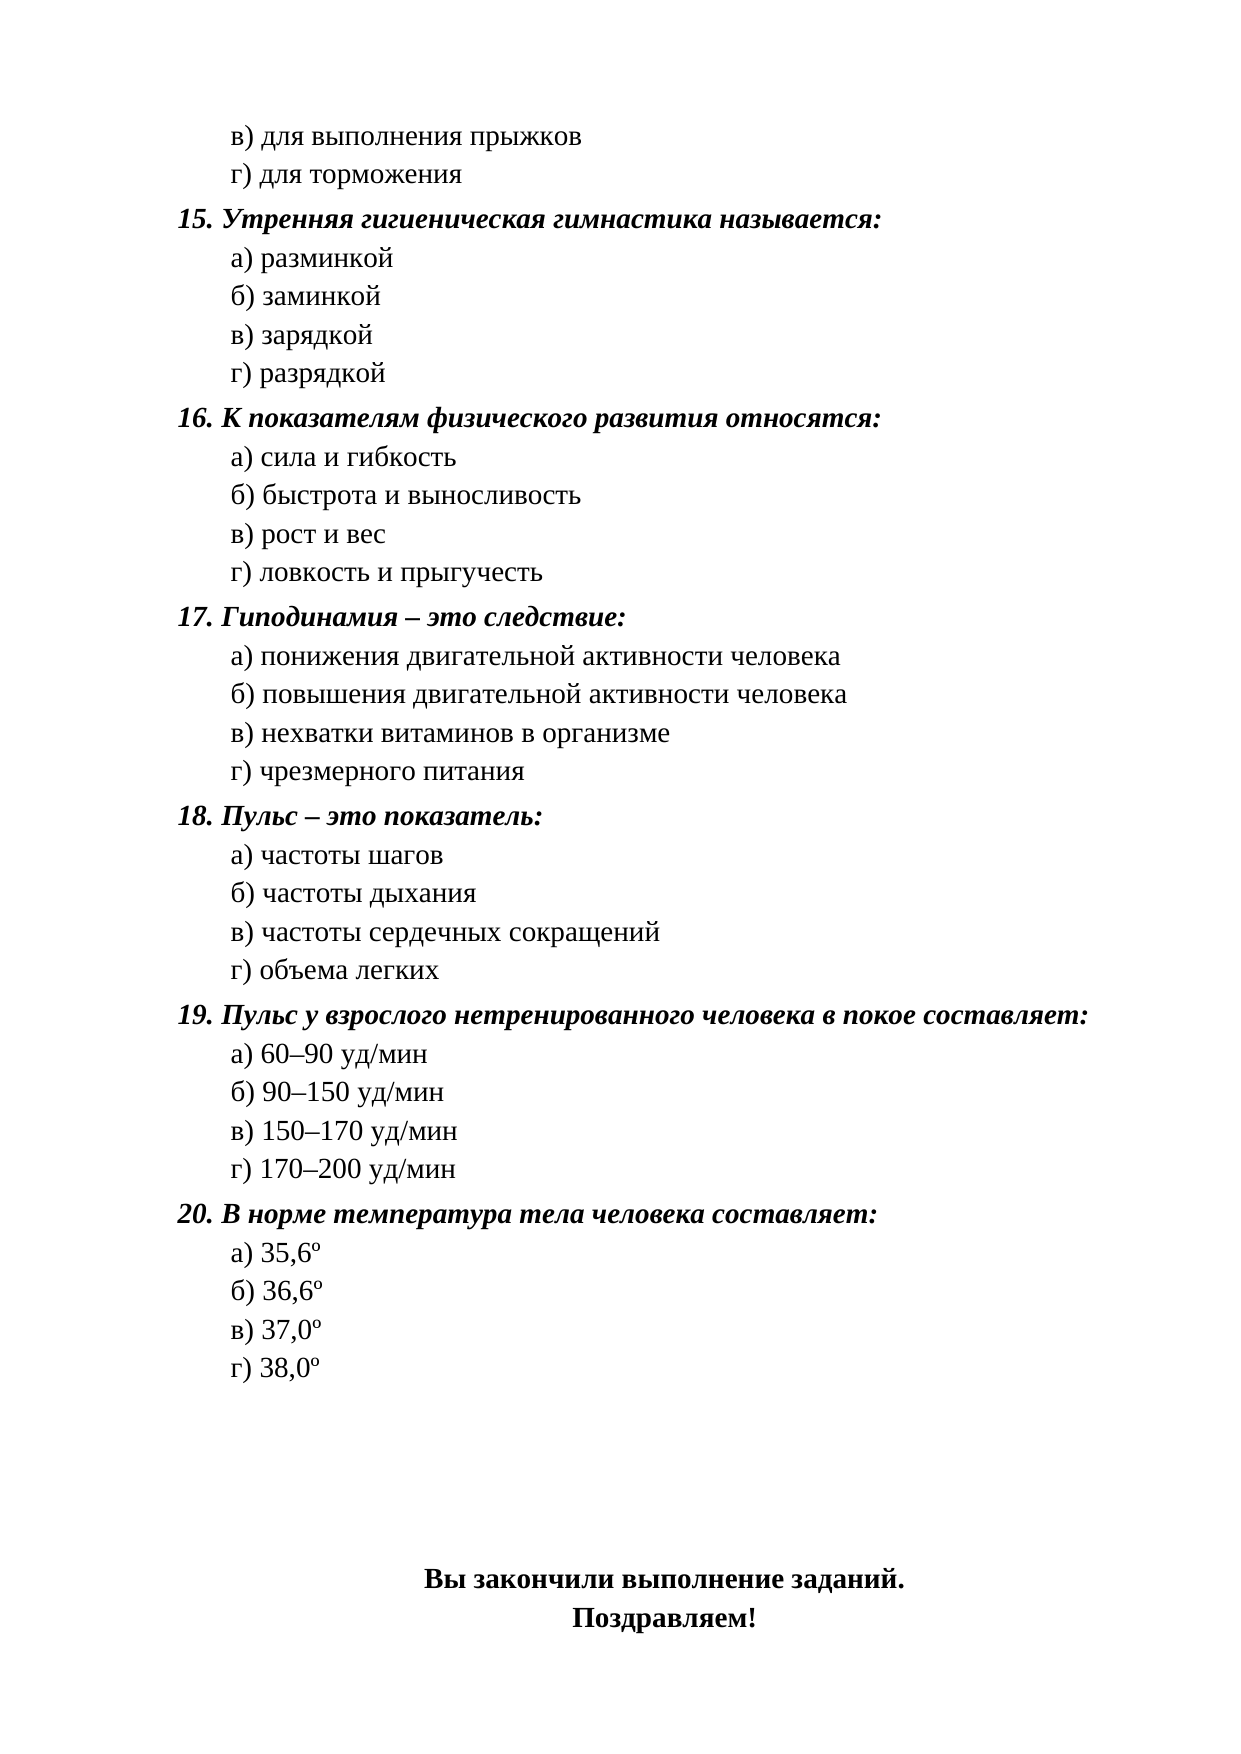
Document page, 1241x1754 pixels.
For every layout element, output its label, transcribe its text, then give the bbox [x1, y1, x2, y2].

text б) заминкой [177, 278, 1152, 312]
text а) 60–90 уд/мин [177, 1036, 1152, 1069]
text 19. Пульс у взрослого нетренированного человека в покое составляет: [177, 997, 1152, 1031]
text б) быстрота и выносливость [177, 477, 1152, 511]
text а) понижения двигательной активности человека [177, 638, 1152, 671]
text в) частоты сердечных сокращений [177, 914, 1152, 947]
text г) разрядкой [177, 356, 1152, 389]
text 20. В норме температура тела человека составляет: [177, 1196, 1152, 1230]
text г) 170–200 уд/мин [177, 1151, 1152, 1185]
text Поздравляем! [177, 1600, 1152, 1634]
text а) частоты шагов [177, 837, 1152, 870]
text 18. Пульс – это показатель: [177, 798, 1152, 832]
text б) 90–150 уд/мин [177, 1074, 1152, 1108]
text б) 36,6º [177, 1273, 1152, 1307]
text г) 38,0º [177, 1350, 1152, 1384]
text г) чрезмерного питания [177, 753, 1152, 787]
text г) объема легких [177, 952, 1152, 986]
text б) частоты дыхания [177, 875, 1152, 909]
text в) для выполнения прыжков [177, 118, 1152, 152]
text в) 150–170 уд/мин [177, 1113, 1152, 1146]
text Вы закончили выполнение заданий. [177, 1562, 1152, 1595]
text в) рост и вес [177, 516, 1152, 549]
text б) повышения двигательной активности человека [177, 676, 1152, 710]
text 17. Гиподинамия – это следствие: [177, 599, 1152, 633]
text 15. Утренняя гигиеническая гимнастика называется: [177, 201, 1152, 235]
text г) для торможения [177, 157, 1152, 190]
text в) 37,0º [177, 1312, 1152, 1345]
text 16. К показателям физического развития относятся: [177, 400, 1152, 434]
text а) разминкой [177, 240, 1152, 273]
text а) 35,6º [177, 1235, 1152, 1268]
text г) ловкость и прыгучесть [177, 554, 1152, 588]
text а) сила и гибкость [177, 439, 1152, 472]
text в) нехватки витаминов в организме [177, 715, 1152, 748]
text в) зарядкой [177, 317, 1152, 351]
